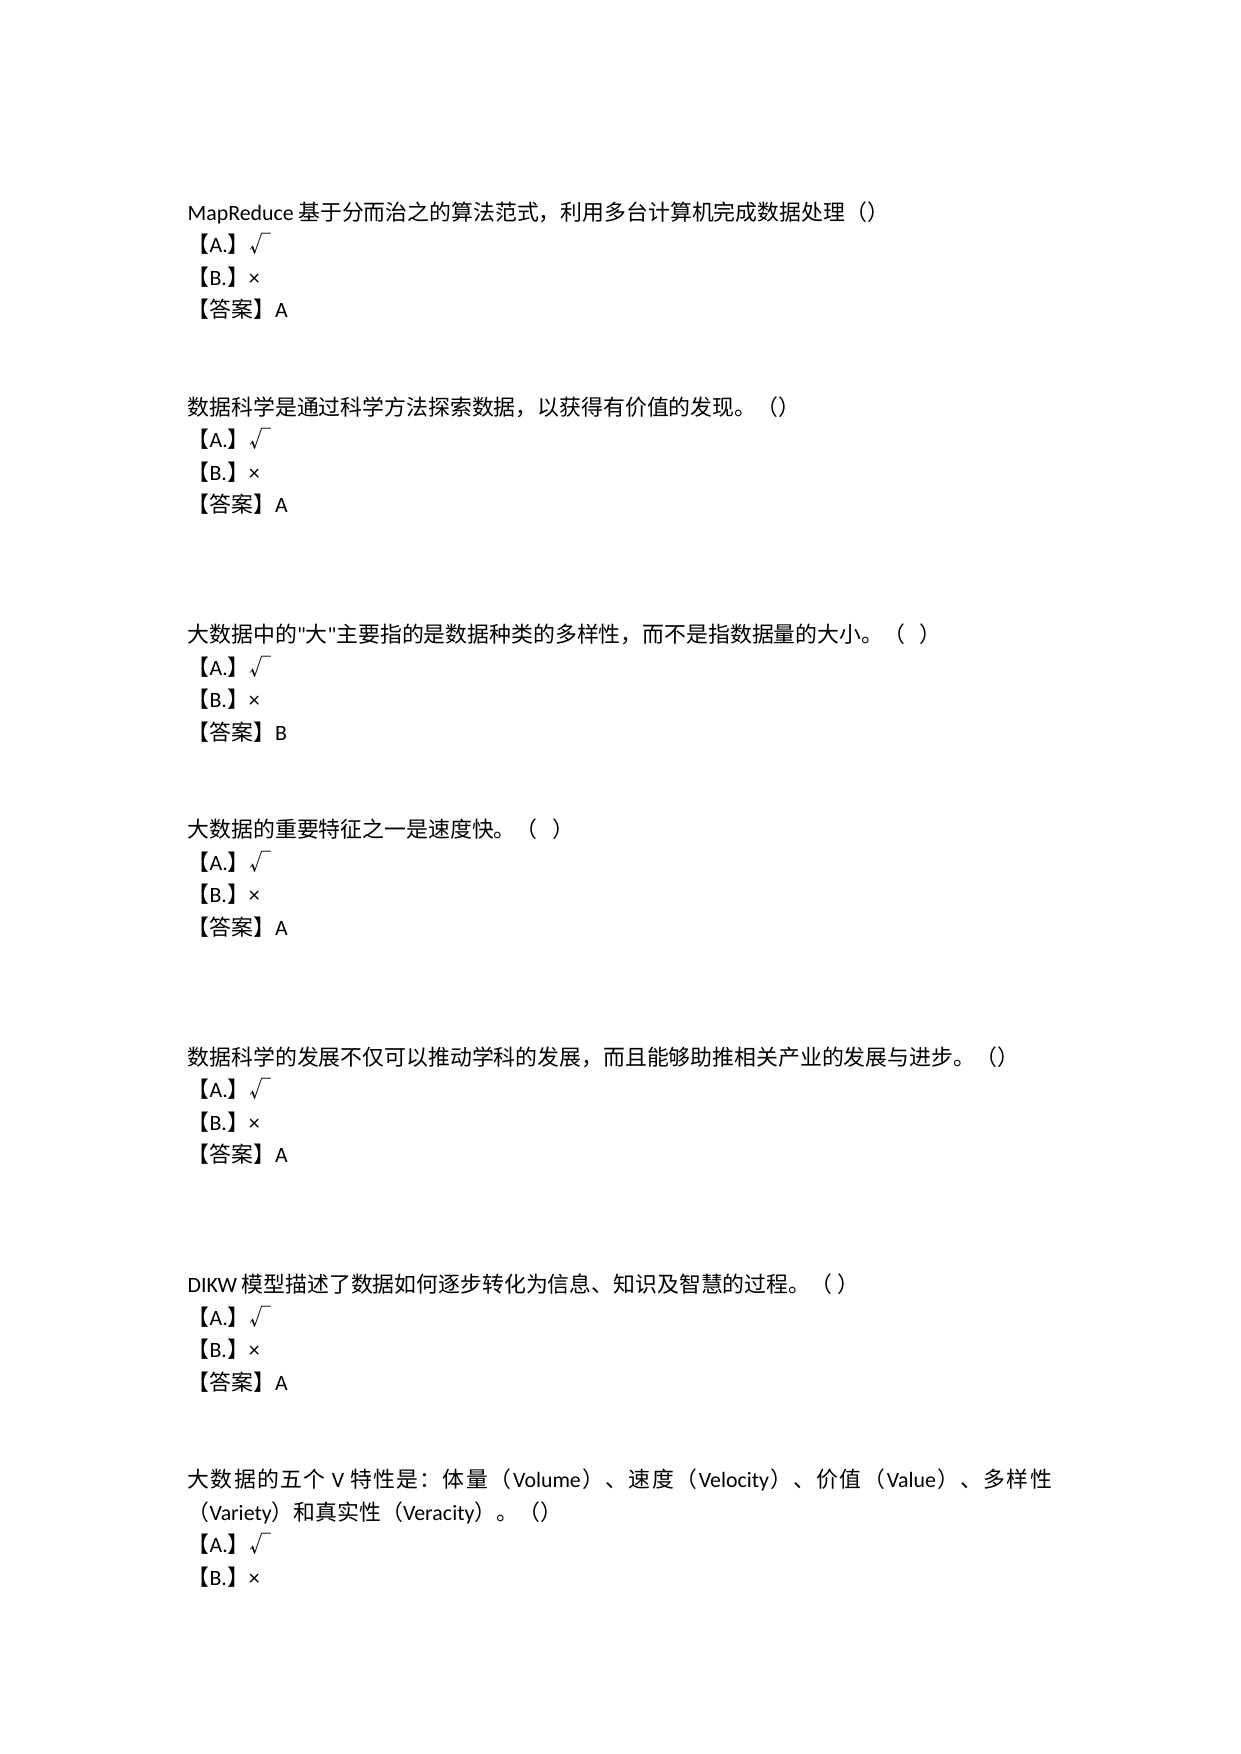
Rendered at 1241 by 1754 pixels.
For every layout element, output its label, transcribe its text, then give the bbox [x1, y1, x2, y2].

text MapReduce基于分而治之的算法范式，利用多台计算机完成数据处理（） [187, 194, 1053, 227]
text 【A.】√ [187, 422, 1053, 454]
text 【B.】× [187, 454, 1053, 487]
text 【答案】A [187, 1137, 1053, 1169]
text 【答案】A [187, 487, 1053, 519]
text 【A.】√ [187, 844, 1053, 877]
text 【B.】× [187, 877, 1053, 909]
text 大数据的五个V特性是：体量（Volume）、速度（Velocity）、价值（Value）、多样性（Variety）和真实性（Veracity）。（） [187, 1462, 1053, 1527]
text 【A.】√ [187, 1072, 1053, 1104]
text 【答案】A [187, 1364, 1053, 1397]
text 大数据的重要特征之一是速度快。（ ） [187, 812, 1053, 844]
text 【B.】× [187, 1104, 1053, 1137]
text 数据科学是通过科学方法探索数据，以获得有价值的发现。（） [187, 389, 1053, 422]
text 【B.】× [187, 1559, 1053, 1592]
text 【A.】√ [187, 1299, 1053, 1332]
text 【答案】B [187, 714, 1053, 747]
text DIKW模型描述了数据如何逐步转化为信息、知识及智慧的过程。（ ） [187, 1267, 1053, 1299]
text 数据科学的发展不仅可以推动学科的发展，而且能够助推相关产业的发展与进步。（） [187, 1039, 1053, 1072]
text 【B.】× [187, 1332, 1053, 1364]
text 【B.】× [187, 682, 1053, 714]
text 【答案】A [187, 909, 1053, 942]
text 【答案】A [187, 292, 1053, 324]
text 【A.】√ [187, 227, 1053, 259]
text 大数据中的"大"主要指的是数据种类的多样性，而不是指数据量的大小。（ ） [187, 617, 1053, 649]
text 【A.】√ [187, 649, 1053, 682]
text 【B.】× [187, 259, 1053, 292]
text 【A.】√ [187, 1527, 1053, 1559]
